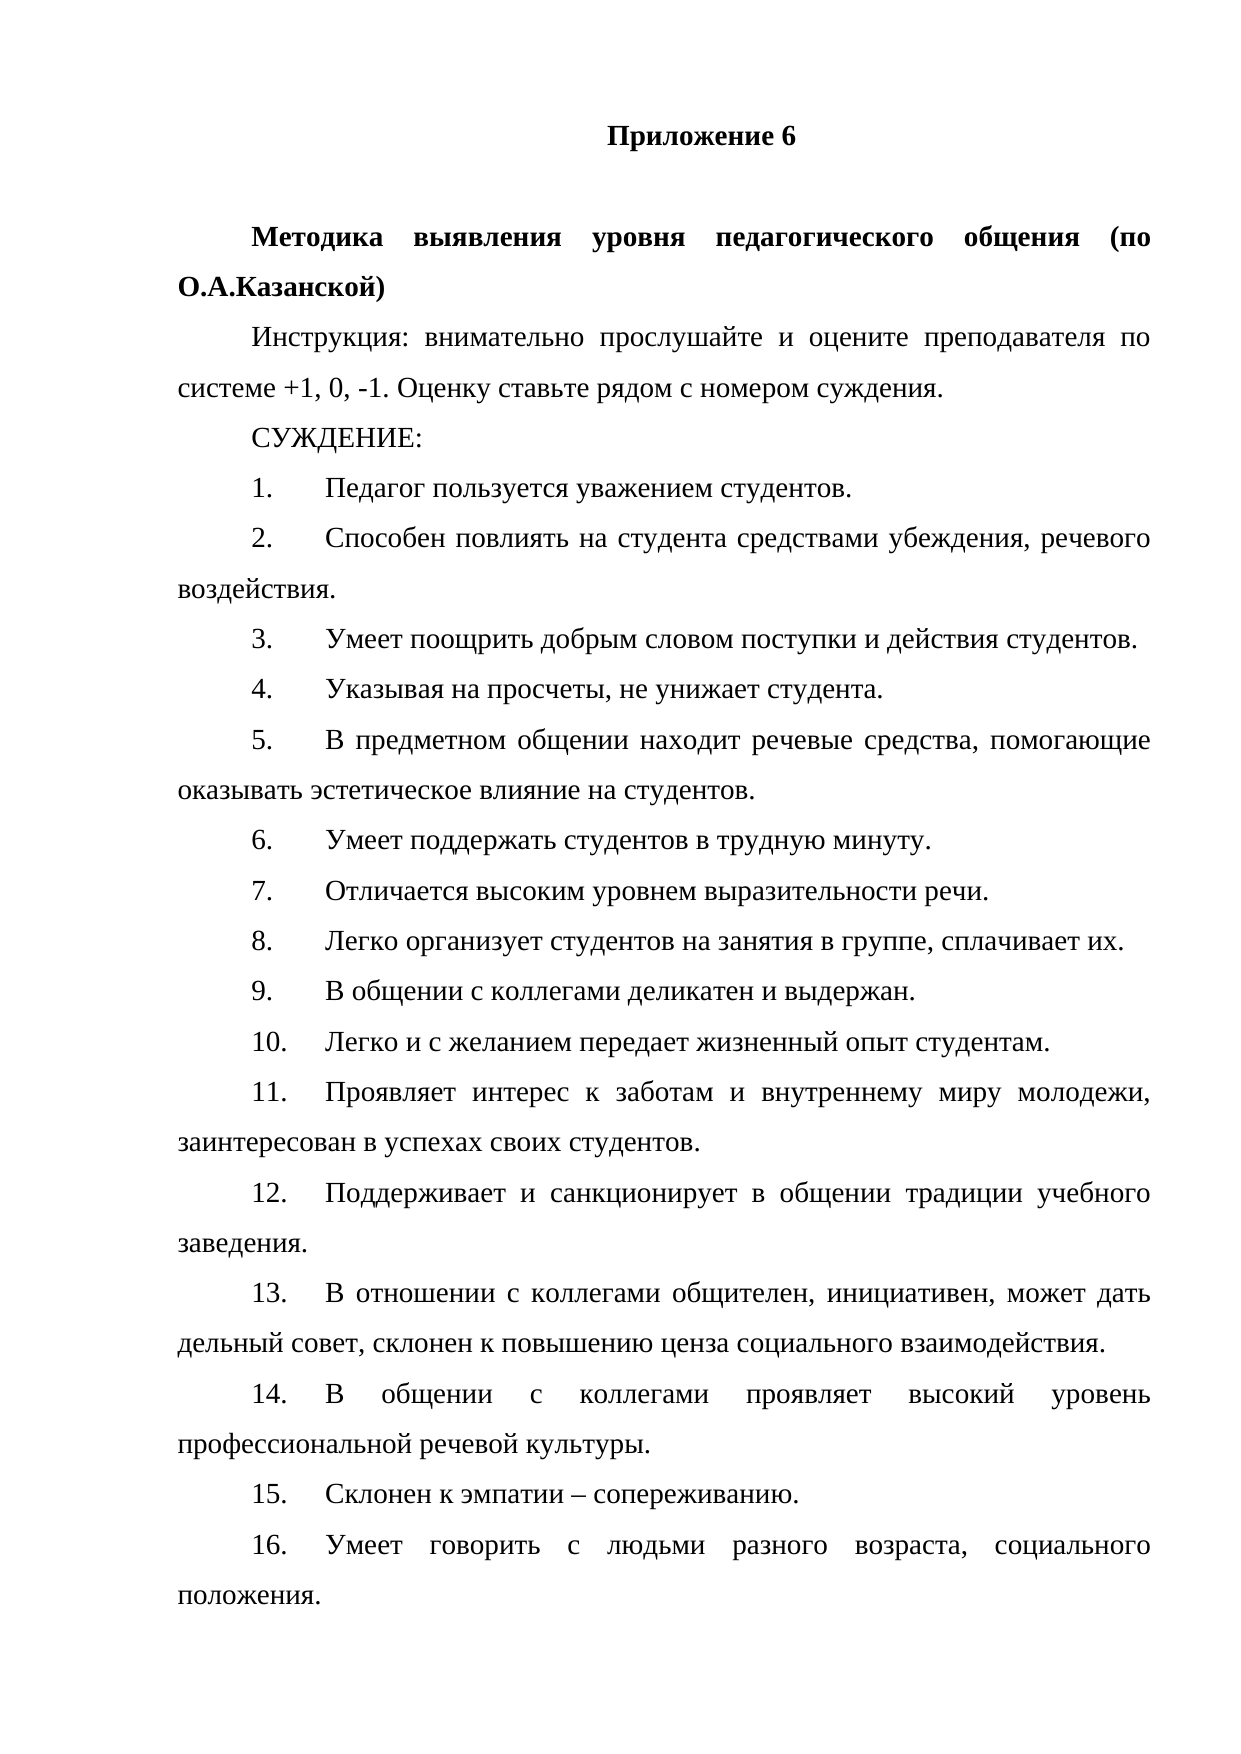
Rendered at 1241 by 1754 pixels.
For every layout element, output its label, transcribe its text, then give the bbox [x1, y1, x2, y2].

list В отношении с коллегами общителен, инициативен, может дать дельный совет, склонен к повышению ценза социального взаимодействия. [177, 1275, 1152, 1359]
list Легко организует студентов на занятия в группе, сплачивает их. [177, 923, 1152, 957]
list Легко и с желанием передает жизненный опыт студентам. [177, 1024, 1152, 1057]
list Педагог пользуется уважением студентов. [177, 470, 1152, 504]
list Проявляет интерес к заботам и внутреннему миру молодежи, заинтересован в успехах своих студентов. [177, 1074, 1152, 1158]
list В общении с коллегами деликатен и выдержан. [177, 973, 1152, 1007]
list Отличается высоким уровнем выразительности речи. [177, 873, 1152, 906]
list В общении с коллегами проявляет высокий уровень профессиональной речевой культуры. [177, 1376, 1152, 1460]
text СУЖДЕНИЕ: [177, 420, 1152, 453]
text Инструкция: внимательно прослушайте и оцените преподавателя по системе +1, 0, -1. Оценку ставьте рядом с номером суждения. [177, 319, 1152, 403]
list Склонен к эмпатии – сопереживанию. [177, 1477, 1152, 1510]
list Указывая на просчеты, не унижает студента. [177, 672, 1152, 705]
list Поддерживает и санкционирует в общении традиции учебного заведения. [177, 1175, 1152, 1258]
list Умеет говорить с людьми разного возраста, социального положения. [177, 1527, 1152, 1611]
list Способен повлиять на студента средствами убеждения, речевого воздействия. [177, 521, 1152, 604]
text Методика выявления уровня педагогического общения (по О.А.Казанской) [177, 219, 1152, 303]
text Приложение 6 [177, 118, 1152, 152]
list Умеет поощрить добрым словом поступки и действия студентов. [177, 621, 1152, 655]
list В предметном общении находит речевые средства, помогающие оказывать эстетическое влияние на студентов. [177, 722, 1152, 806]
list Умеет поддержать студентов в трудную минуту. [177, 822, 1152, 856]
